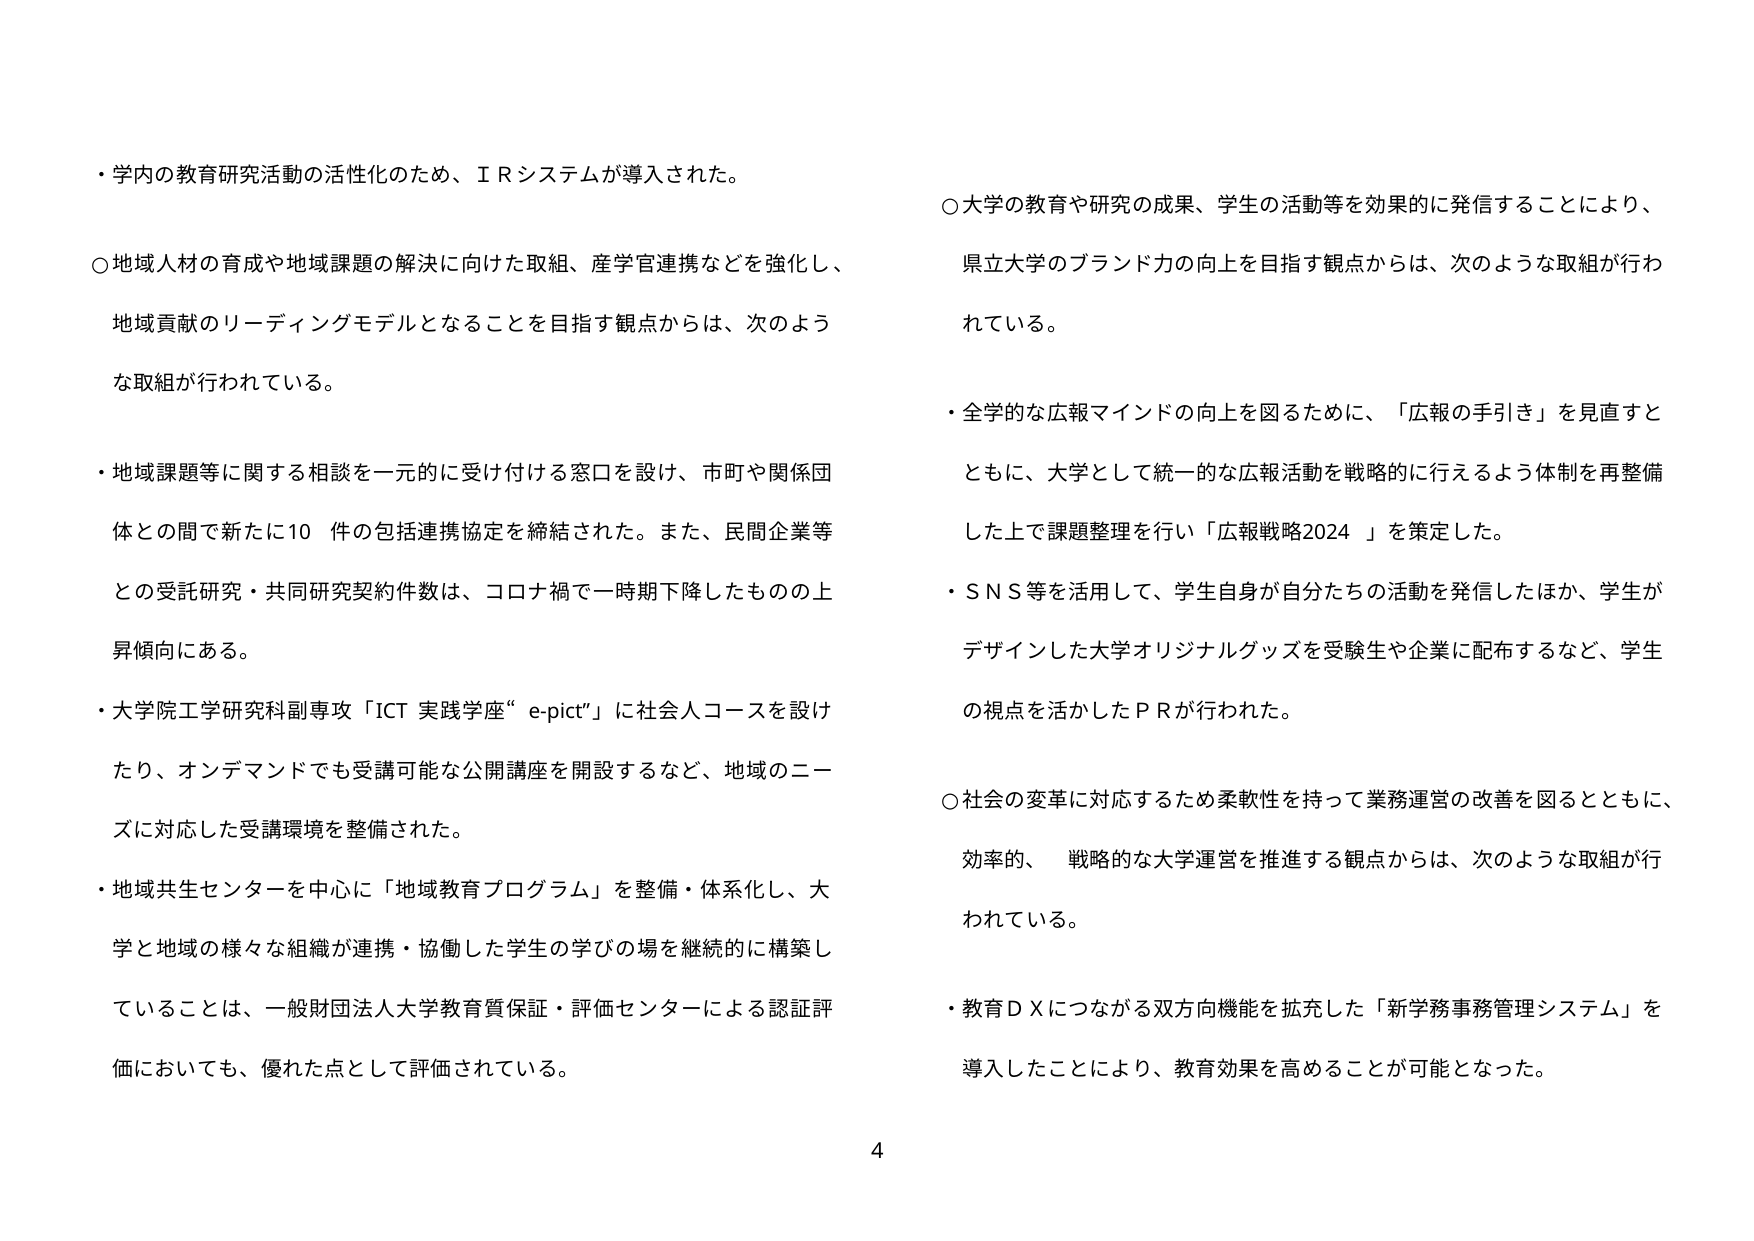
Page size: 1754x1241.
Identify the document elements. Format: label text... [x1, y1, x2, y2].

text ○地域人材の育成や地域課題の解決に向けた取組、産学官連携などを強化し、地域貢献のリーディングモデルとなることを目指す観点からは、次のような取組が行われている。 [91, 233, 833, 412]
text ・全学的な広報マインドの向上を図るために、「広報の手引き」を見直すとともに、大学として統一的な広報活動を戦略的に行えるよう体制を再整備した上で課題整理を行い「広報戦略2024」を策定した。 [921, 382, 1663, 561]
text ・ＳＮＳ等を活用して、学生自身が自分たちの活動を発信したほか、学生がデザインした大学オリジナルグッズを受験生や企業に配布するなど、学生の視点を活かしたＰＲが行われた。 [921, 561, 1663, 739]
text ・地域共生センターを中心に「地域教育プログラム」を整備・体系化し、大学と地域の様々な組織が連携・協働した学生の学びの場を継続的に構築していることは、一般財団法人大学教育質保証・評価センターによる認証評価においても、優れた点として評価されている。 [91, 858, 833, 1097]
text ○大学の教育や研究の成果、学生の活動等を効果的に発信することにより、県立大学のブランド力の向上を目指す観点からは、次のような取組が行われている。 [921, 173, 1663, 352]
text ○社会の変革に対応するため柔軟性を持って業務運営の改善を図るとともに、効率的、 戦略的な大学運営を推進する観点からは、次のような取組が行われている。 [921, 769, 1663, 948]
text ・教育ＤＸにつながる双方向機能を拡充した「新学務事務管理システム」を導入したことにより、教育効果を高めることが可能となった。 [921, 978, 1663, 1097]
text ・地域課題等に関する相談を一元的に受け付ける窓口を設け、市町や関係団体との間で新たに10件の包括連携協定を締結された。また、民間企業等との受託研究・共同研究契約件数は、コロナ禍で一時期下降したものの上昇傾向にある。 [91, 441, 833, 680]
text ・学内の教育研究活動の活性化のため、ＩＲシステムが導入された。 [91, 143, 833, 203]
text ・大学院工学研究科副専攻「ICT実践学座“e-pict”」に社会人コースを設けたり、オンデマンドでも受講可能な公開講座を開設するなど、地域のニーズに対応した受講環境を整備された。 [91, 680, 833, 858]
